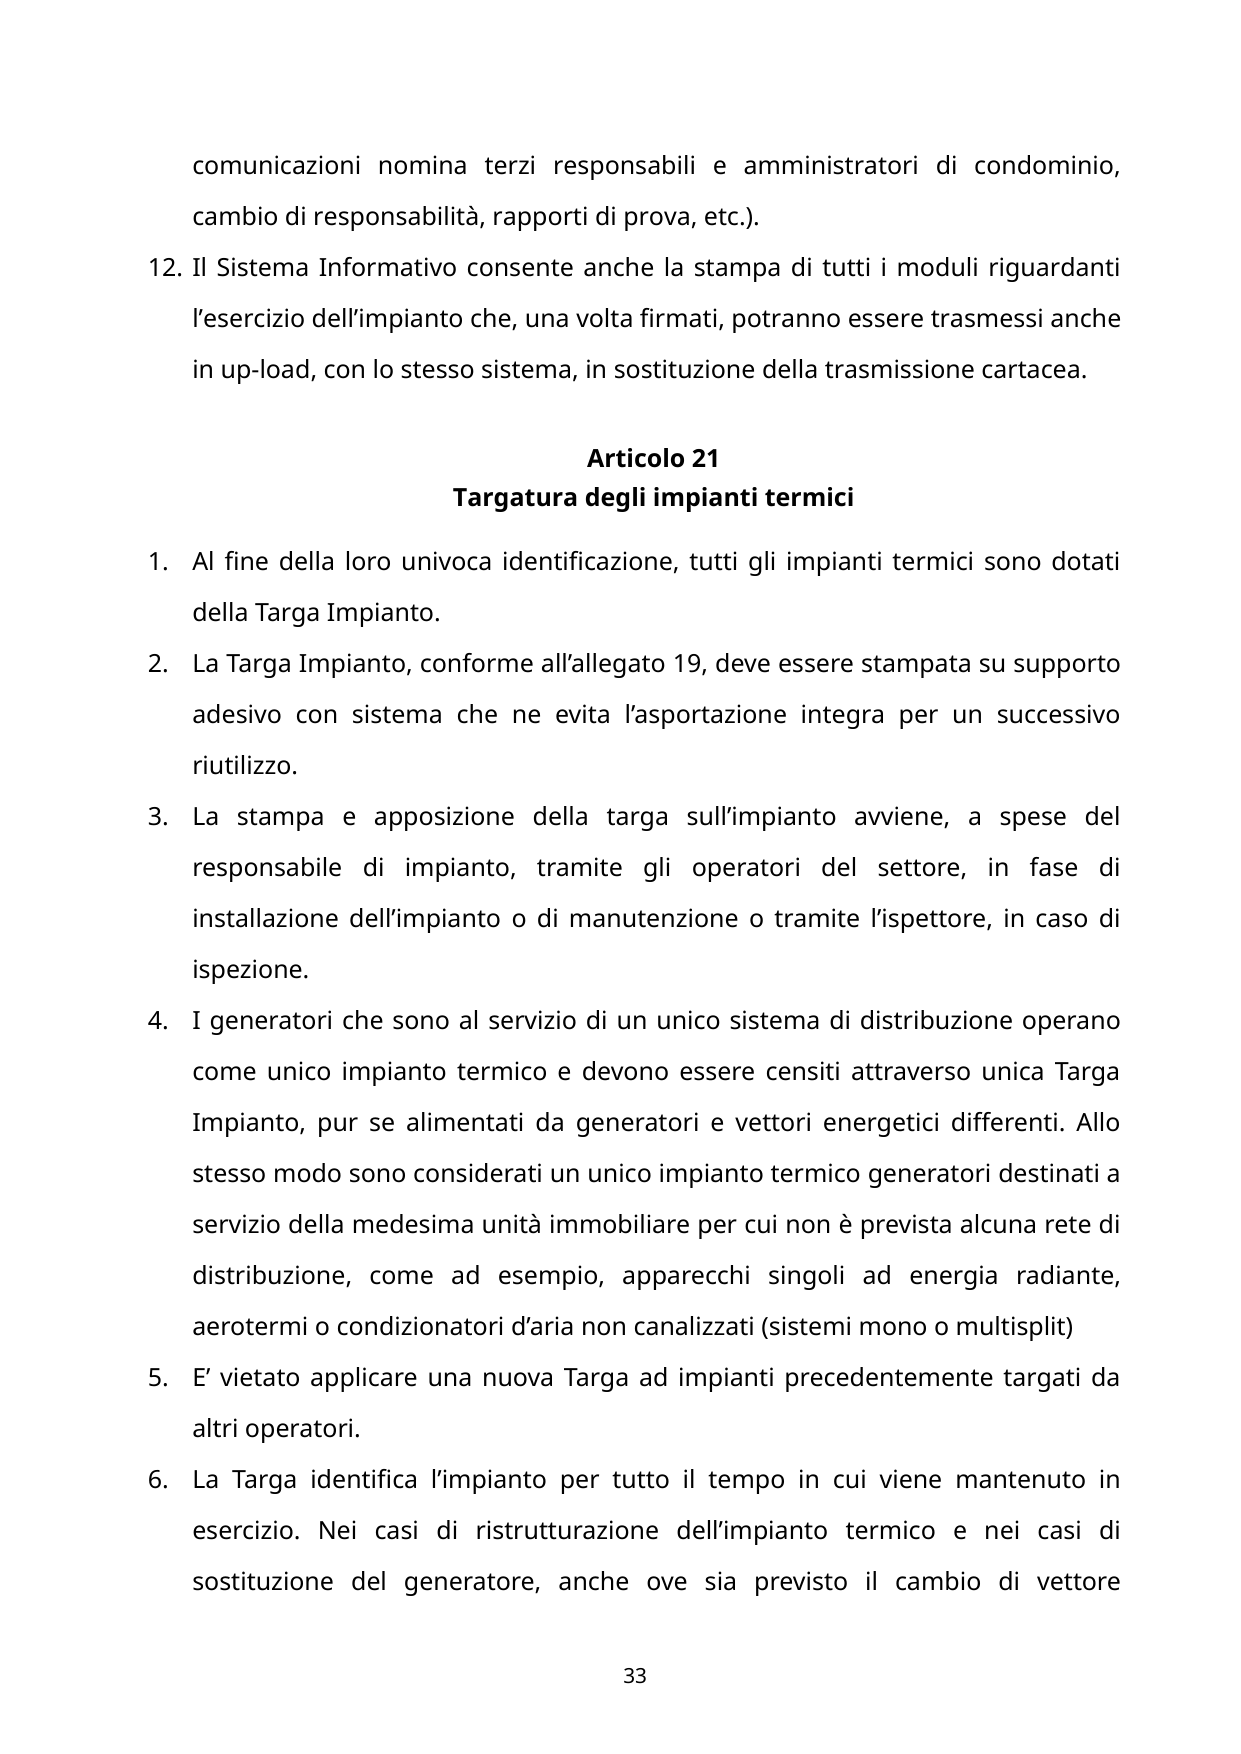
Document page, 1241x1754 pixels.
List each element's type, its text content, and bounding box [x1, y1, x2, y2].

list E’ vietato applicare una nuova Targa ad impianti precedentemente targati da altri operatori. [148, 1360, 1122, 1445]
list Il Sistema Informativo consente anche la stampa di tutti i moduli riguardanti l’esercizio dell’impianto che, una volta firmati, potranno essere trasmessi anche in up-load, con lo stesso sistema, in sostituzione della trasmissione cartacea. [148, 250, 1122, 386]
list Al fine della loro univoca identificazione, tutti gli impianti termici sono dotati della Targa Impianto [148, 543, 1122, 628]
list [148, 148, 1122, 233]
list I generatori che sono al servizio di un unico sistema di distribuzione operano come unico impianto termico e devono essere censiti attraverso unica Targa Impianto, pur se alimentati da generatori e vettori energetici differenti. Allo stesso modo sono considerati un unico impianto termico generatori destinati a servizio della medesima unità immobiliare per cui non è prevista alcuna rete di distribuzione, come ad esempio, apparecchi singoli ad energia radiante, aerotermi o condizionatori d’aria non canalizzati (sistemi mono o multisplit) [148, 1002, 1122, 1343]
text Targatura degli impianti termici [185, 479, 1122, 514]
text Articolo 21 [185, 440, 1122, 474]
list La stampa e apposizione della targa sull’impianto avviene, a spese del responsabile di impianto, tramite gli operatori del settore, in fase di installazione dell’impianto o di manutenzione o tramite l’ispettore, in caso di ispezione. [148, 798, 1122, 986]
list La Targa Impianto, conforme all’allegato , deve essere stampata su supporto adesivo con sistema che ne evita l’asportazione integra per un successivo riutilizzo. [148, 645, 1122, 781]
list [148, 1462, 1122, 1598]
